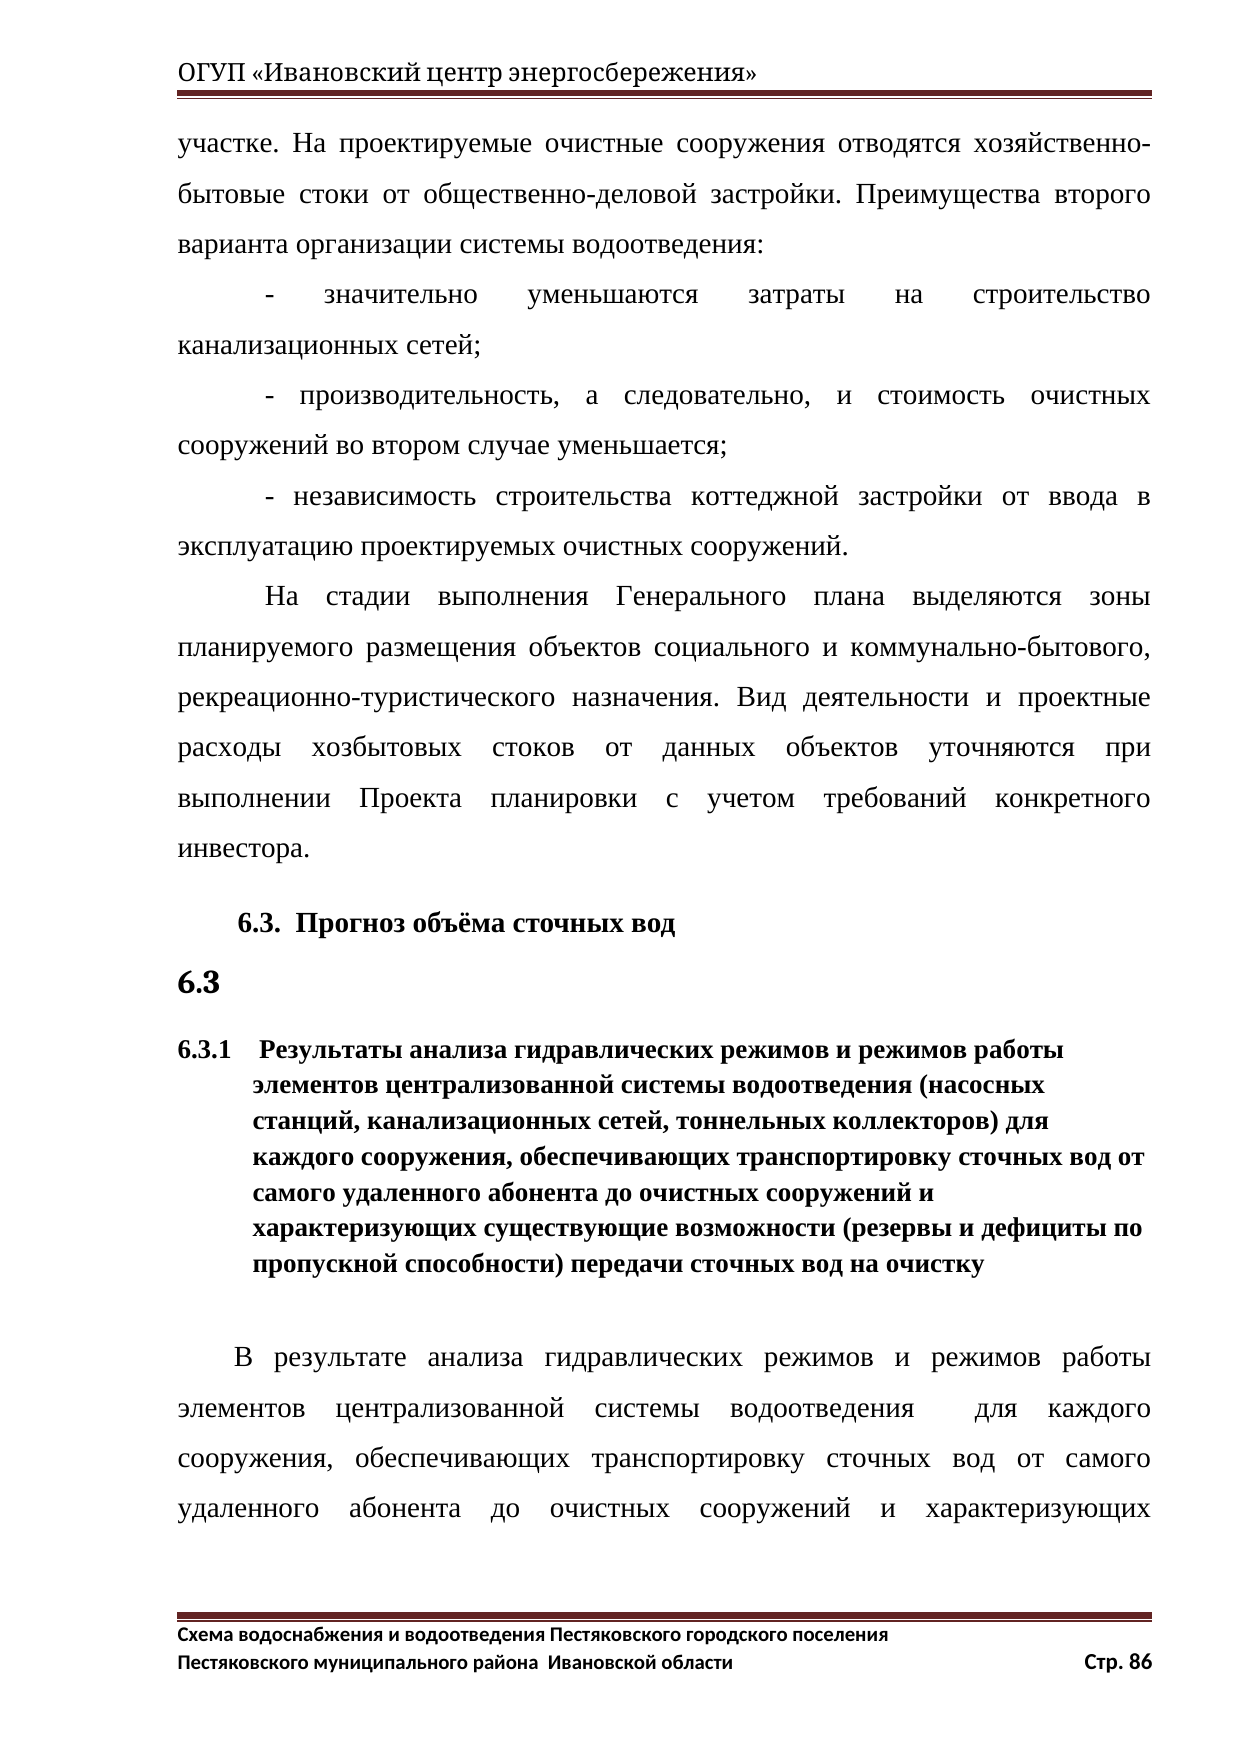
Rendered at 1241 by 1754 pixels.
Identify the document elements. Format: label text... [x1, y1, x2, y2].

text - независимость строительства коттеджной застройки от ввода в эксплуатацию проектируемых очистных сооружений. [177, 478, 1152, 562]
text - производительность, а следовательно, и стоимость очистных сооружений во втором случае уменьшается; [177, 377, 1152, 461]
text На стадии выполнения Генерального плана выделяются зоны планируемого размещения объектов социального и коммунально-бытового, рекреационно-туристического назначения. Вид деятельности и проектные расходы хозбытовых стоков от данных объектов уточняются при выполнении Проекта планировки с учетом требований конкретного инвестора. [177, 578, 1152, 863]
subtitle Результаты анализа гидравлических режимов и режимов работы элементов централизованной системы водоотведения (насосных станций, канализационных сетей, тоннельных коллекторов) для каждого сооружения, обеспечивающих транспортировку сточных вод от самого удаленного абонента до очистных сооружений и характеризующих существующие возможности (резервы и дефициты по пропускной способности) передачи сточных вод на очистку [177, 1033, 1152, 1278]
subtitle Прогноз объёма сточных вод [237, 905, 1152, 939]
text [177, 126, 1152, 260]
text - значительно уменьшаются затраты на строительство канализационных сетей; [177, 277, 1152, 360]
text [177, 1339, 1152, 1524]
